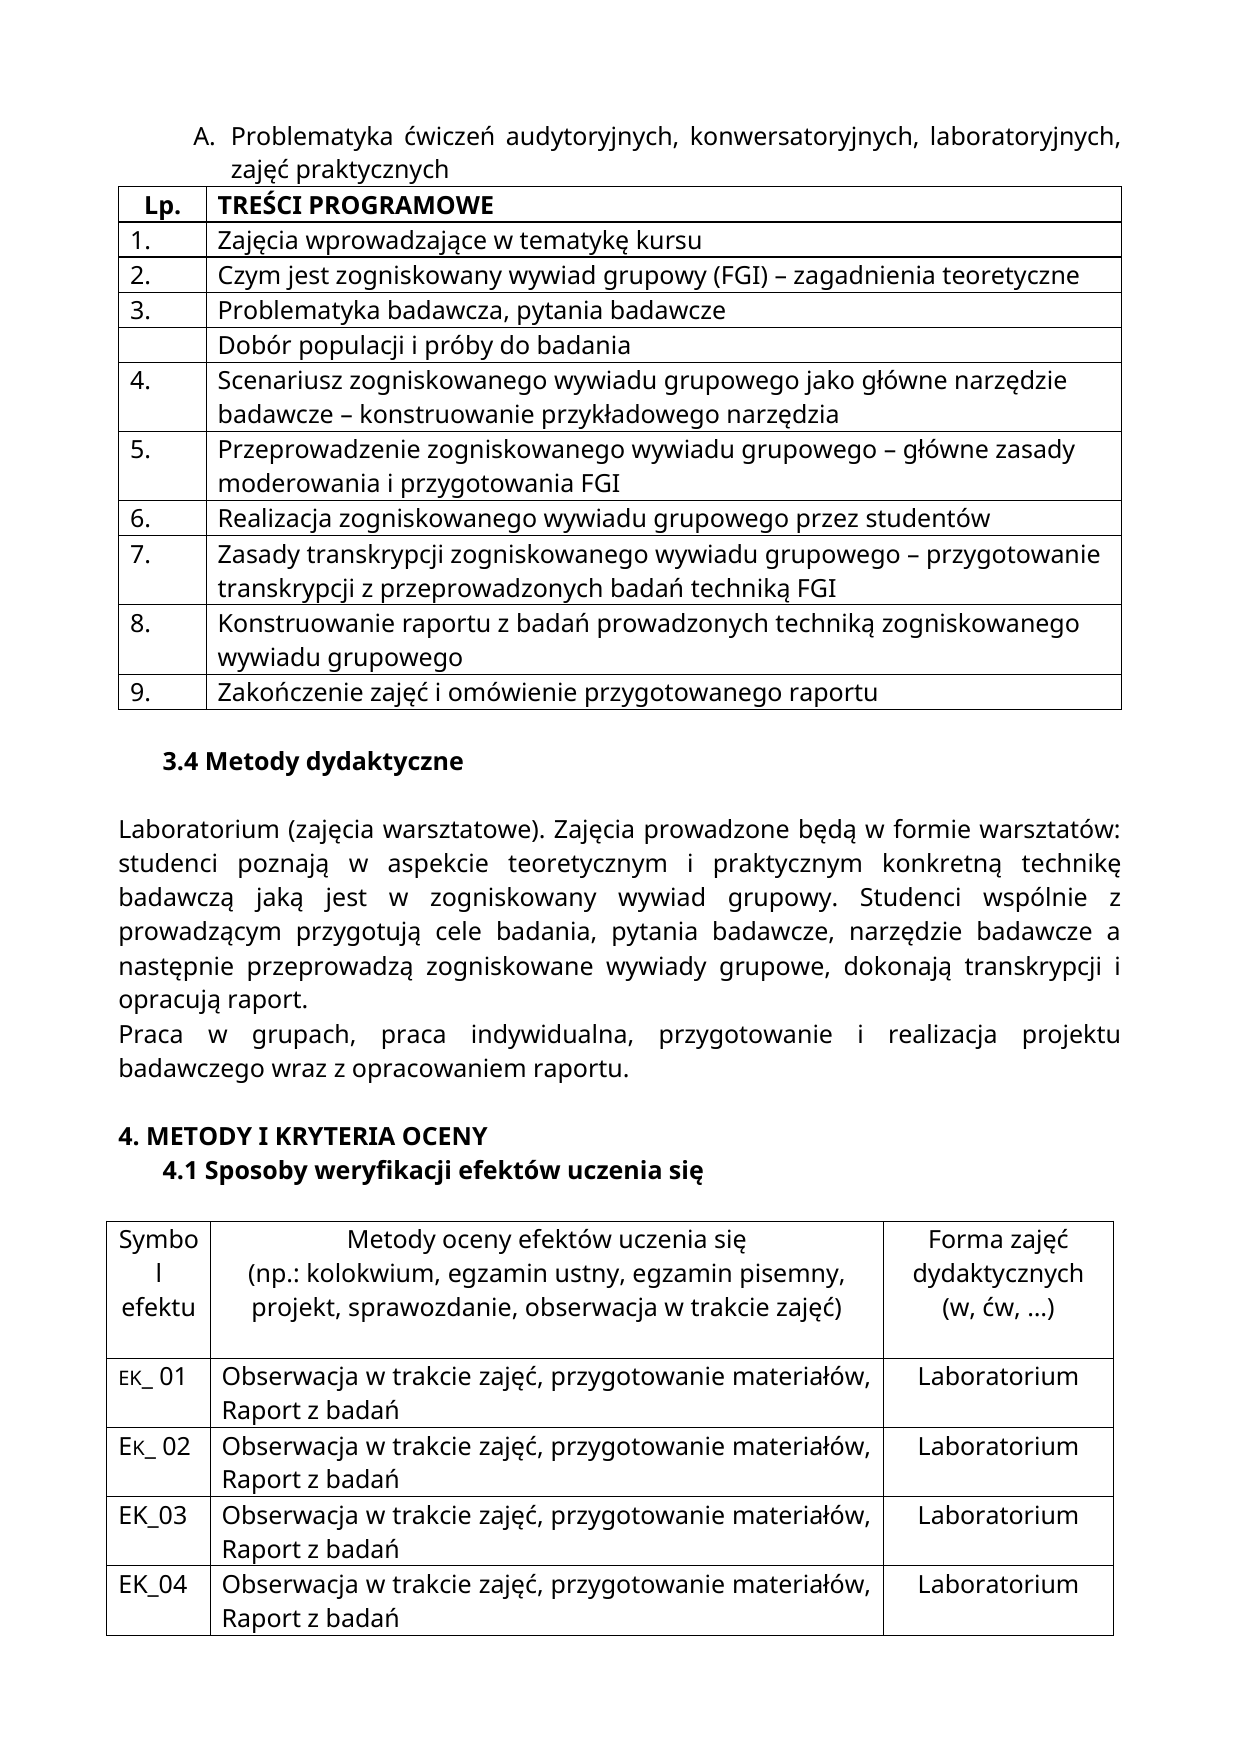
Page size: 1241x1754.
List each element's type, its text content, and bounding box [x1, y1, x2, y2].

table_cell 5. [119, 432, 206, 500]
table_cell 4. [119, 363, 206, 431]
text 3.4 Metody dydaktyczne [162, 744, 1122, 778]
table_cell Scenariusz zogniskowanego wywiadu grupowego jako główne narzędzie badawcze – konstruowanie przykładowego narzędzia [207, 363, 1121, 431]
table_cell 6. [119, 501, 206, 535]
table_cell EK_03 [107, 1497, 210, 1565]
table_cell Obserwacja w trakcie zajęć, przygotowanie materiałów, Raport z badań [211, 1359, 883, 1427]
table_cell Ek_ 02 [107, 1428, 210, 1496]
table_cell Laboratorium [884, 1497, 1113, 1565]
text 4.1 Sposoby weryfikacji efektów uczenia się [162, 1152, 1122, 1187]
table_header Lp. [119, 187, 206, 221]
table_cell 8. [119, 605, 206, 673]
table_cell Realizacja zogniskowanego wywiadu grupowego przez studentów [207, 501, 1121, 535]
table_cell [119, 328, 206, 362]
text Praca w grupach, praca indywidualna, przygotowanie i realizacja projektu badawczego wraz z opracowaniem raportu. [118, 1016, 1122, 1084]
table_cell ek_ 01 [107, 1359, 210, 1427]
table_cell Zakończenie zajęć i omówienie przygotowanego raportu [207, 675, 1121, 709]
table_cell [211, 1497, 883, 1565]
table_cell Przeprowadzenie zogniskowanego wywiadu grupowego – główne zasady moderowania i przygotowania FGI [207, 432, 1121, 500]
table_cell Zasady transkrypcji zogniskowanego wywiadu grupowego – przygotowanie transkrypcji z przeprowadzonych badań techniką FGI [207, 536, 1121, 604]
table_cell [211, 1566, 883, 1634]
table_cell Zajęcia wprowadzające w tematykę kursu [207, 223, 1121, 256]
table_header Forma zajęć dydaktycznych (w, ćw, …) [884, 1222, 1113, 1358]
table_cell Laboratorium [884, 1359, 1113, 1427]
table_cell 7. [119, 536, 206, 604]
text Laboratorium (zajęcia warsztatowe). Zajęcia prowadzone będą w formie warsztatów: studenci poznają w aspekcie teoretycznym i praktycznym konkretną technikę badawczą jaką jest w zogniskowany wywiad grupowy. Studenci wspólnie z prowadzącym przygotują cele badania, pytania badawcze, narzędzie badawcze a następnie przeprowadzą zogniskowane wywiady grupowe, dokonają transkrypcji i opracują raport. [118, 812, 1122, 1016]
table_cell Czym jest zogniskowany wywiad grupowy (FGI) – zagadnienia teoretyczne [207, 258, 1121, 292]
table_cell Konstruowanie raportu z badań prowadzonych techniką zogniskowanego wywiadu grupowego [207, 605, 1121, 673]
table_header Metody oceny efektów uczenia się (np.: kolokwium, egzamin ustny, egzamin pisemny, projekt, sprawozdanie, obserwacja w trakcie zajęć) [211, 1222, 883, 1358]
table_cell Laboratorium [884, 1566, 1113, 1634]
list Problematyka ćwiczeń audytoryjnych, konwersatoryjnych, laboratoryjnych, zajęć praktycznych [193, 118, 1122, 186]
table_cell 1. [119, 223, 206, 256]
text 4. METODY I KRYTERIA OCENY [118, 1118, 1122, 1152]
table_cell Laboratorium [884, 1428, 1113, 1496]
table_cell 2. [119, 258, 206, 292]
table_header TREŚCI PROGRAMOWE [207, 187, 1121, 221]
table_cell Dobór populacji i próby do badania [207, 328, 1121, 362]
table_cell EK_04 [107, 1566, 210, 1634]
table_cell 3. [119, 293, 206, 327]
table_cell 9. [119, 675, 206, 709]
table_cell Problematyka badawcza, pytania badawcze [207, 293, 1121, 327]
table_header Symbol efektu [107, 1222, 210, 1358]
table_cell Obserwacja w trakcie zajęć, przygotowanie materiałów, Raport z badań [211, 1428, 883, 1496]
